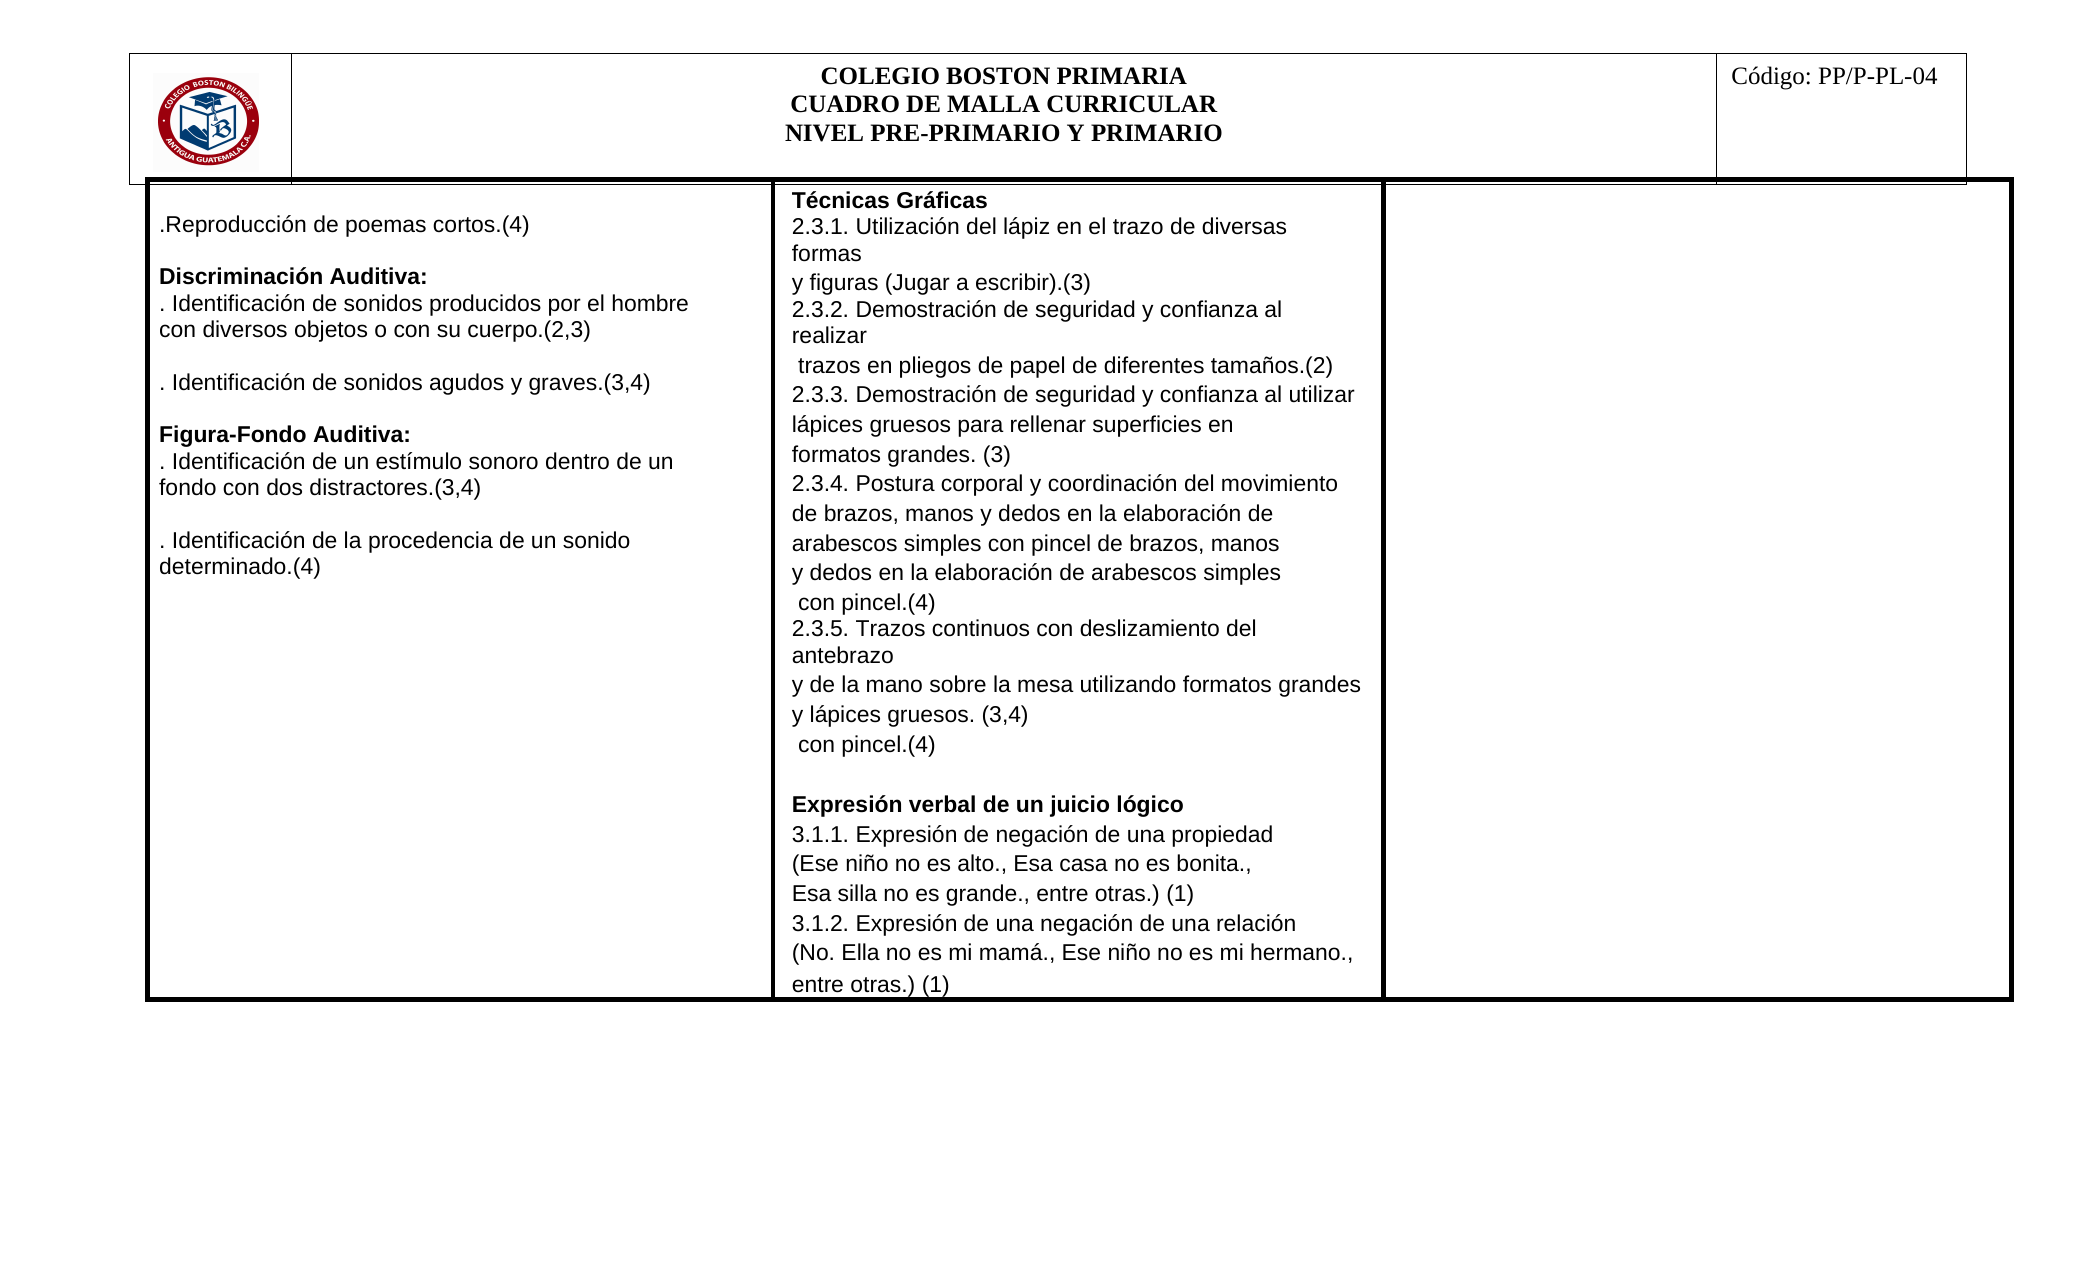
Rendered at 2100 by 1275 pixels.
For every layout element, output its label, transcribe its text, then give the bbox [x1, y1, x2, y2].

table_header .Reproducción de poemas cortos.(4) Discriminación Auditiva: . Identificación de sonidos producidos por el hombre con diversos objetos o con su cuerpo.(2,3) . Identificación de sonidos agudos y graves.(3,4) Figura-Fondo Auditiva: . Identificación de un estímulo sonoro dentro de un fondo con dos distractores.(3,4) . Identificación de la procedencia de un sonido determinado.(4) [150, 182, 771, 997]
table_header [775, 182, 1381, 997]
picture [153, 73, 259, 172]
table_header [1386, 182, 2009, 997]
